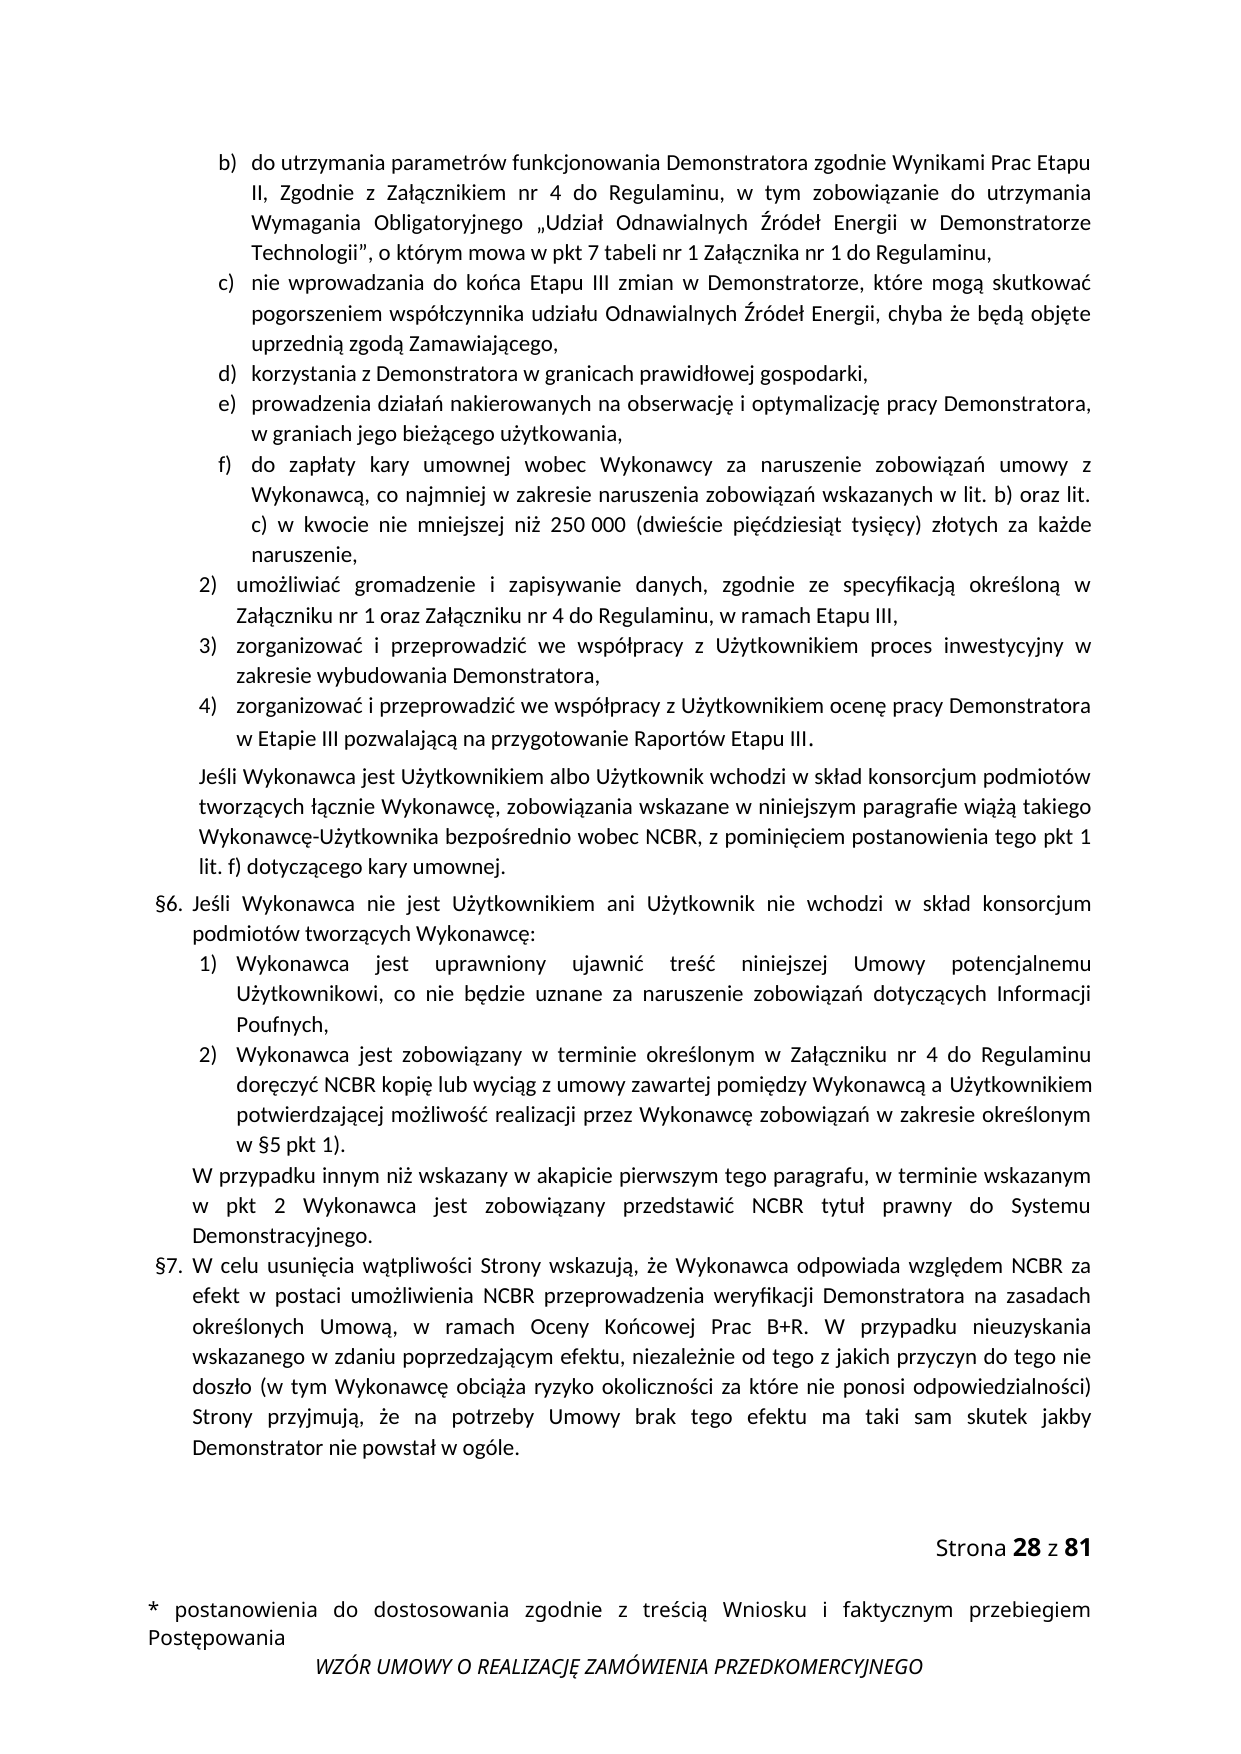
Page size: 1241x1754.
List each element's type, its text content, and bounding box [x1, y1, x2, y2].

text Jeśli Wykonawca jest Użytkownikiem albo Użytkownik wchodzi w skład konsorcjum podmiotów tworzących łącznie Wykonawcę, zobowiązania wskazane w niniejszym paragrafie wiążą takiego Wykonawcę-Użytkownika bezpośrednio wobec NCBR, z pominięciem postanowienia tego pkt 1 lit. f) dotyczącego kary umownej. [199, 762, 1093, 881]
list korzystania z Demonstratora w granicach prawidłowej gospodarki, [218, 359, 1093, 387]
list Jeśli Wykonawca nie jest Użytkownikiem ani Użytkownik nie wchodzi w skład konsorcjum podmiotów tworzących Wykonawcę: [154, 889, 1093, 947]
list do utrzymania parametrów funkcjonowania Demonstratora zgodnie Wynikami Prac Etapu II, Zgodnie z Załącznikiem nr 4 do Regulaminu, w tym zobowiązanie do utrzymania Wymagania Obligatoryjnego „Udział Odnawialnych Źródeł Energii w Demonstratorze Technologii”, o którym mowa w pkt 7 tabeli nr 1 Załącznika nr 1 do Regulaminu, [218, 148, 1093, 266]
list nie wprowadzania do końca Etapu III zmian w Demonstratorze, które mogą skutkować pogorszeniem współczynnika udziału Odnawialnych Źródeł Energii, chyba że będą objęte uprzednią zgodą Zamawiającego, [218, 268, 1093, 357]
list prowadzenia działań nakierowanych na obserwację i optymalizację pracy Demonstratora, w graniach jego bieżącego użytkowania, [218, 389, 1093, 447]
list W celu usunięcia wątpliwości Strony wskazują, że Wykonawca odpowiada względem NCBR za efekt w postaci umożliwienia NCBR przeprowadzenia weryfikacji Demonstratora na zasadach określonych Umową, w ramach Oceny Końcowej Prac B+R. W przypadku nieuzyskania wskazanego w zdaniu poprzedzającym efektu, niezależnie od tego z jakich przyczyn do tego nie doszło (w tym Wykonawcę obciąża ryzyko okoliczności za które nie ponosi odpowiedzialności) Strony przyjmują, że na potrzeby Umowy brak tego efektu ma taki sam skutek jakby Demonstrator nie powstał w ogóle. [154, 1251, 1093, 1461]
list Wykonawca jest zobowiązany w terminie określonym w Załączniku nr 4 do Regulaminu doręczyć NCBR kopię lub wyciąg z umowy zawartej pomiędzy Wykonawcą a Użytkownikiem potwierdzającej możliwość realizacji przez Wykonawcę zobowiązań w zakresie określonym w §5 pkt 1). [199, 1040, 1093, 1159]
list W przypadku innym niż wskazany w akapicie pierwszym tego paragrafu, w terminie wskazanym w pkt 2 Wykonawca jest zobowiązany przedstawić NCBR tytuł prawny do Systemu Demonstracyjnego. [192, 1161, 1093, 1249]
list Wykonawca jest uprawniony ujawnić treść niniejszej Umowy potencjalnemu Użytkownikowi, co nie będzie uznane za naruszenie zobowiązań dotyczących Informacji Poufnych, [199, 949, 1093, 1038]
list zorganizować i przeprowadzić we współpracy z Użytkownikiem proces inwestycyjny w zakresie wybudowania Demonstratora, [199, 631, 1093, 689]
list do zapłaty kary umownej wobec Wykonawcy za naruszenie zobowiązań umowy z Wykonawcą, co najmniej w zakresie naruszenia zobowiązań wskazanych w lit. b) oraz lit. c) w kwocie nie mniejszej niż 250 000 (dwieście pięćdziesiąt tysięcy) złotych za każde naruszenie, [218, 450, 1093, 568]
list zorganizować i przeprowadzić we współpracy z Użytkownikiem ocenę pracy Demonstratora w Etapie III pozwalającą na przygotowanie Raportów Etapu III. [199, 691, 1093, 753]
list umożliwiać gromadzenie i zapisywanie danych, zgodnie ze specyfikacją określoną w Załączniku nr 1 oraz Załączniku nr 4 do Regulaminu, w ramach Etapu III, [199, 571, 1093, 629]
